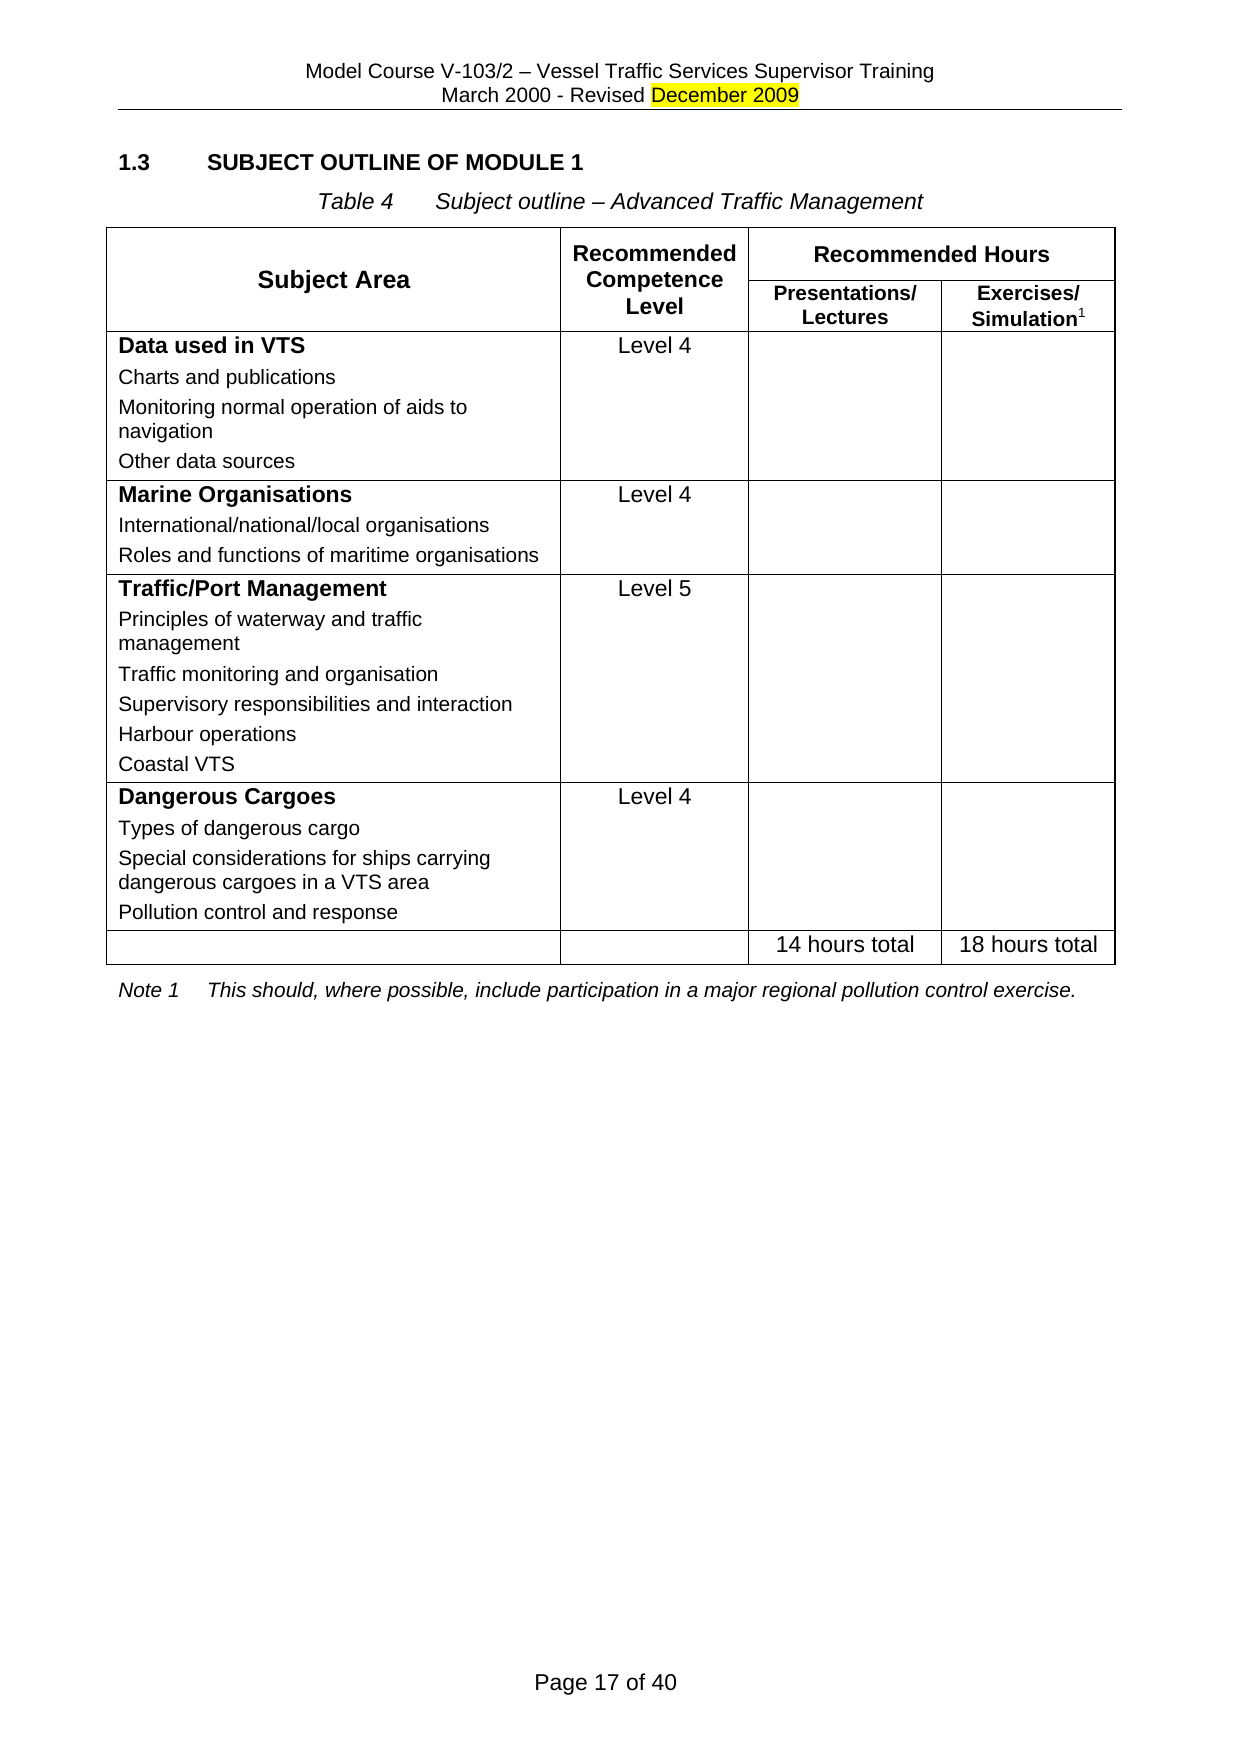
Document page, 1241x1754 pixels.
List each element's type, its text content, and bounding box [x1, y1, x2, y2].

table_cell [942, 481, 1114, 573]
table_cell Traffic/Port Management Principles of waterway and traffic management Traffic monitoring and organisation Supervisory responsibilities and interaction Harbour operations Coastal VTS [107, 575, 560, 782]
table_cell Dangerous Cargoes Types of dangerous cargo Special considerations for ships carrying dangerous cargoes in a VTS area Pollution control and response [107, 783, 560, 930]
table_cell Data used in VTS Charts and publications Monitoring normal operation of aids to navigation Other data sources [107, 332, 560, 479]
table_cell Level 4 [561, 332, 748, 479]
table_cell [749, 575, 941, 782]
table_cell [749, 481, 941, 573]
table_cell Marine Organisations International/national/local organisations Roles and functions of maritime organisations [107, 481, 560, 573]
subtitle SUBJECT OUTLINE OF MODULE 1 [118, 149, 1122, 175]
table_cell [942, 332, 1114, 479]
text Subject outline – Advanced Traffic Management [118, 188, 1122, 214]
table_cell Level 5 [561, 575, 748, 782]
text Note 1 This should, where possible, include participation in a major regional pollution control exercise. [118, 978, 1122, 1002]
table_cell [749, 332, 941, 479]
table_cell [942, 575, 1114, 782]
table_cell [561, 931, 748, 964]
table_header Recommended Competence Level [561, 228, 748, 331]
table_cell Presentations/ Lectures [749, 281, 941, 331]
table_cell Exercises/ Simulation1 [942, 281, 1114, 331]
table_cell [749, 783, 941, 930]
table_cell Level 4 [561, 783, 748, 930]
table_cell [942, 783, 1114, 930]
table_cell 18 hours total [942, 931, 1114, 964]
table_cell [107, 931, 560, 964]
table_cell Level 4 [561, 481, 748, 573]
table_header Recommended Hours [749, 228, 1114, 280]
table_cell 14 hours total [749, 931, 941, 964]
table_header Subject Area [107, 228, 560, 331]
